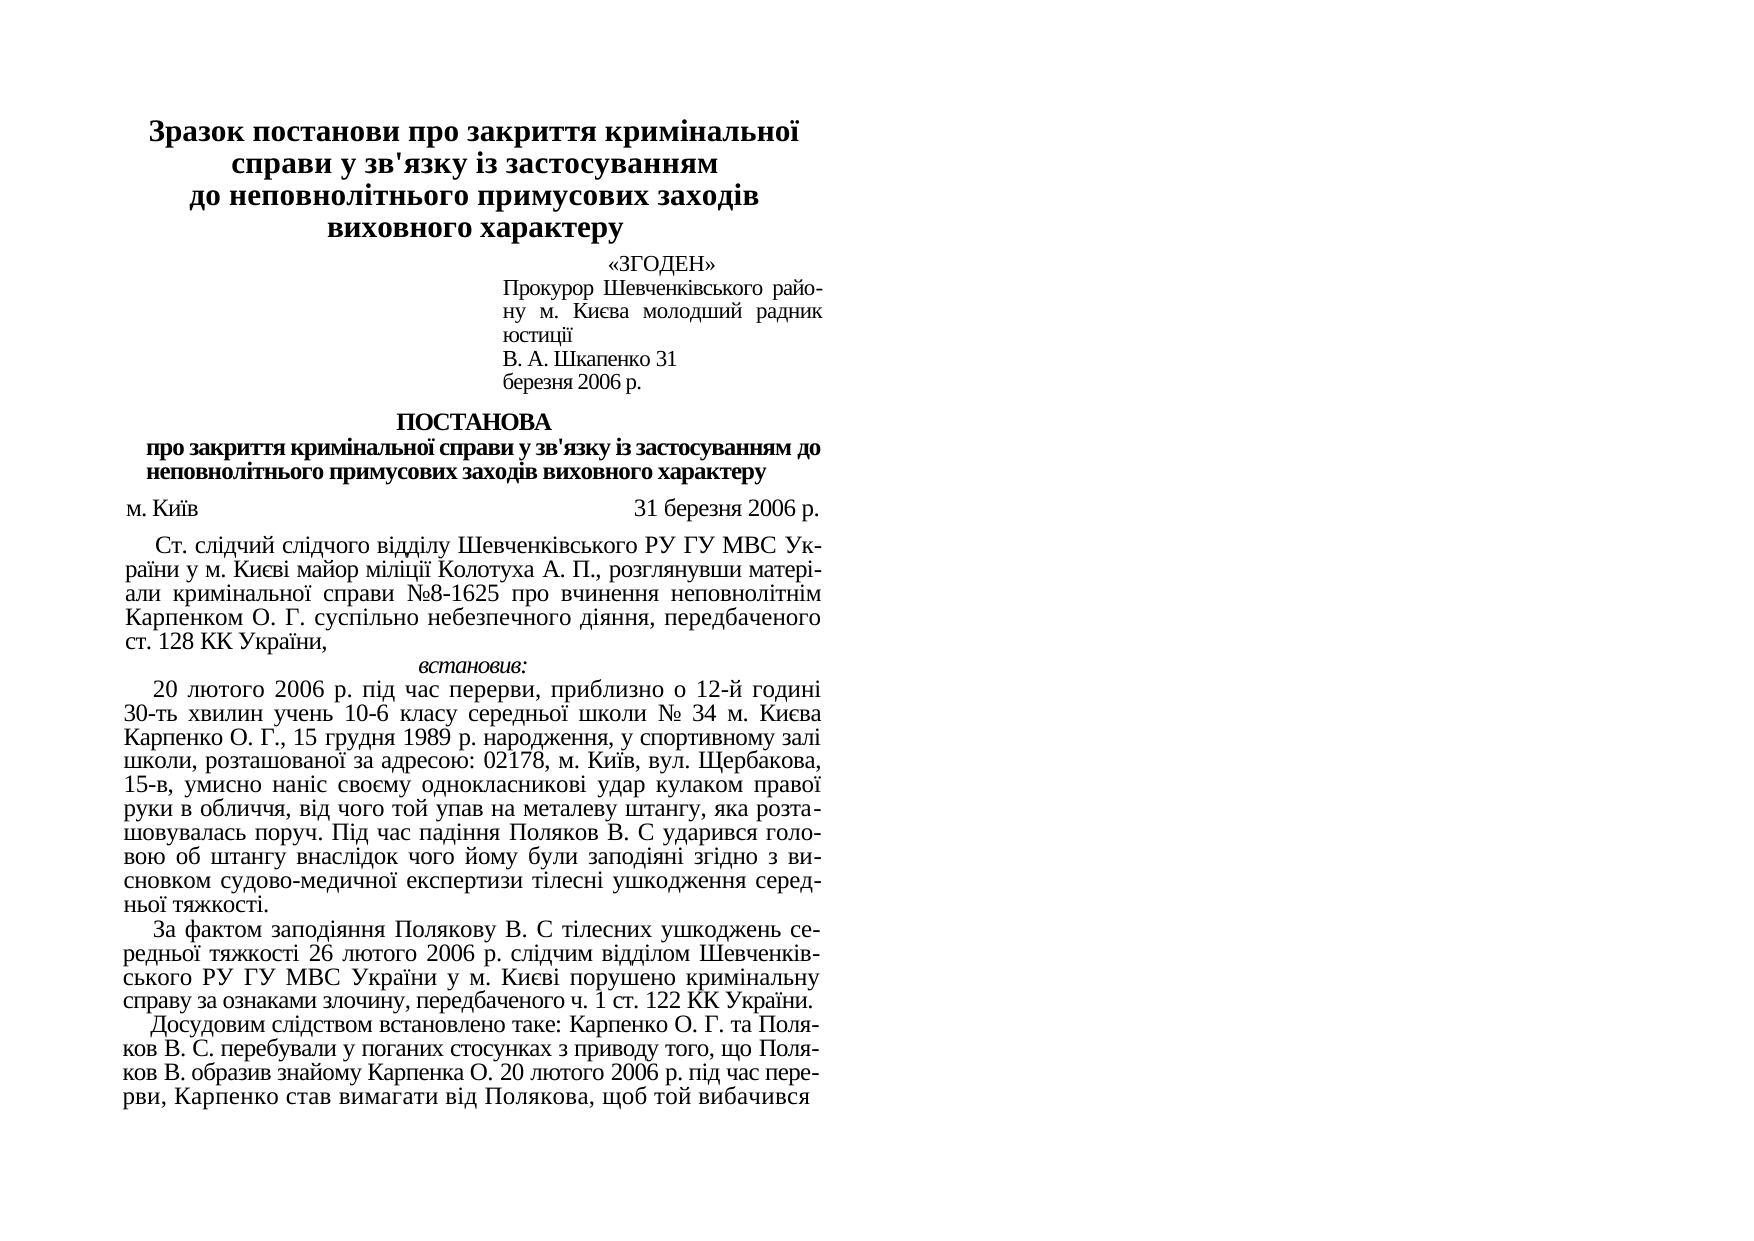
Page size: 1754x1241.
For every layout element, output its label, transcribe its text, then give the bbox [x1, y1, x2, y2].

text м. Київ 31 березня 2006 р. [126, 493, 823, 522]
text справи у зв'язку із застосуванням [127, 148, 823, 180]
text про закриття кримінальної справи у зв'язку із застосуванням до неповнолітнього примусових заходів виховного характеру [146, 435, 823, 484]
text встановив: [125, 654, 823, 678]
text до неповнолітнього примусових заходів [126, 180, 823, 212]
text Досудовим слідством встановлено таке: Карпенко О. Г. та Поляков В. С. перебували у поганих стосунках з приводу того, що Поляков В. образив знайому Карпенка О. 20 лютого 2006 р. під час перерви, Карпенко став вимагати від Полякова, щоб той вибачився [122, 1014, 819, 1109]
text За фактом заподіяння Полякову В. С тілесних ушкоджень середньої тяжкості 26 лютого 2006 р. слідчим відділом Шевченківського РУ ГУ МВС України у м. Києві порушено кримінальну справу за ознаками злочину, передбаченого ч. 1 ст. 122 КК України. [123, 918, 820, 1014]
text виховного характеру [128, 212, 823, 244]
text Зразок постанови про закриття кримінальної [148, 116, 823, 148]
text Прокурор Шевченківського району м. Києва молодший радник юстиції [503, 276, 823, 347]
text 20 лютого 2006 р. під час перерви, приблизно о 12-й годині 30-ть хвилин учень 10-6 класу середньої школи № 34 м. Києва Карпенко О. Г., 15 грудня 1989 р. народження, у спортивному залі школи, розташованої за адресою: 02178, м. Київ, вул. Щербакова, 15-в, умисно наніс своєму однокласникові удар кулаком правої руки в обличчя, від чого той упав на металеву штангу, яка розташовувалась поруч. Під час падіння Поляков В. С ударився головою об штангу внаслідок чого йому були заподіяні згідно з висновком судово-медичної експертизи тілесні ушкодження середньої тяжкості. [123, 678, 821, 917]
text В. А. Шкапенко 31 березня 2006 р. [502, 347, 697, 394]
text ПОСТАНОВА [126, 411, 823, 435]
text «ЗГОДЕН» [608, 253, 823, 276]
text Ст. слідчий слідчого відділу Шевченківського РУ ГУ МВС України у м. Києві майор міліції Колотуха А. П., розглянувши матеріали кримінальної справи №8-1625 про вчинення неповнолітнім Карпенком О. Г. суспільно небезпечного діяння, передбаченого ст. 128 КК України, [125, 534, 822, 654]
